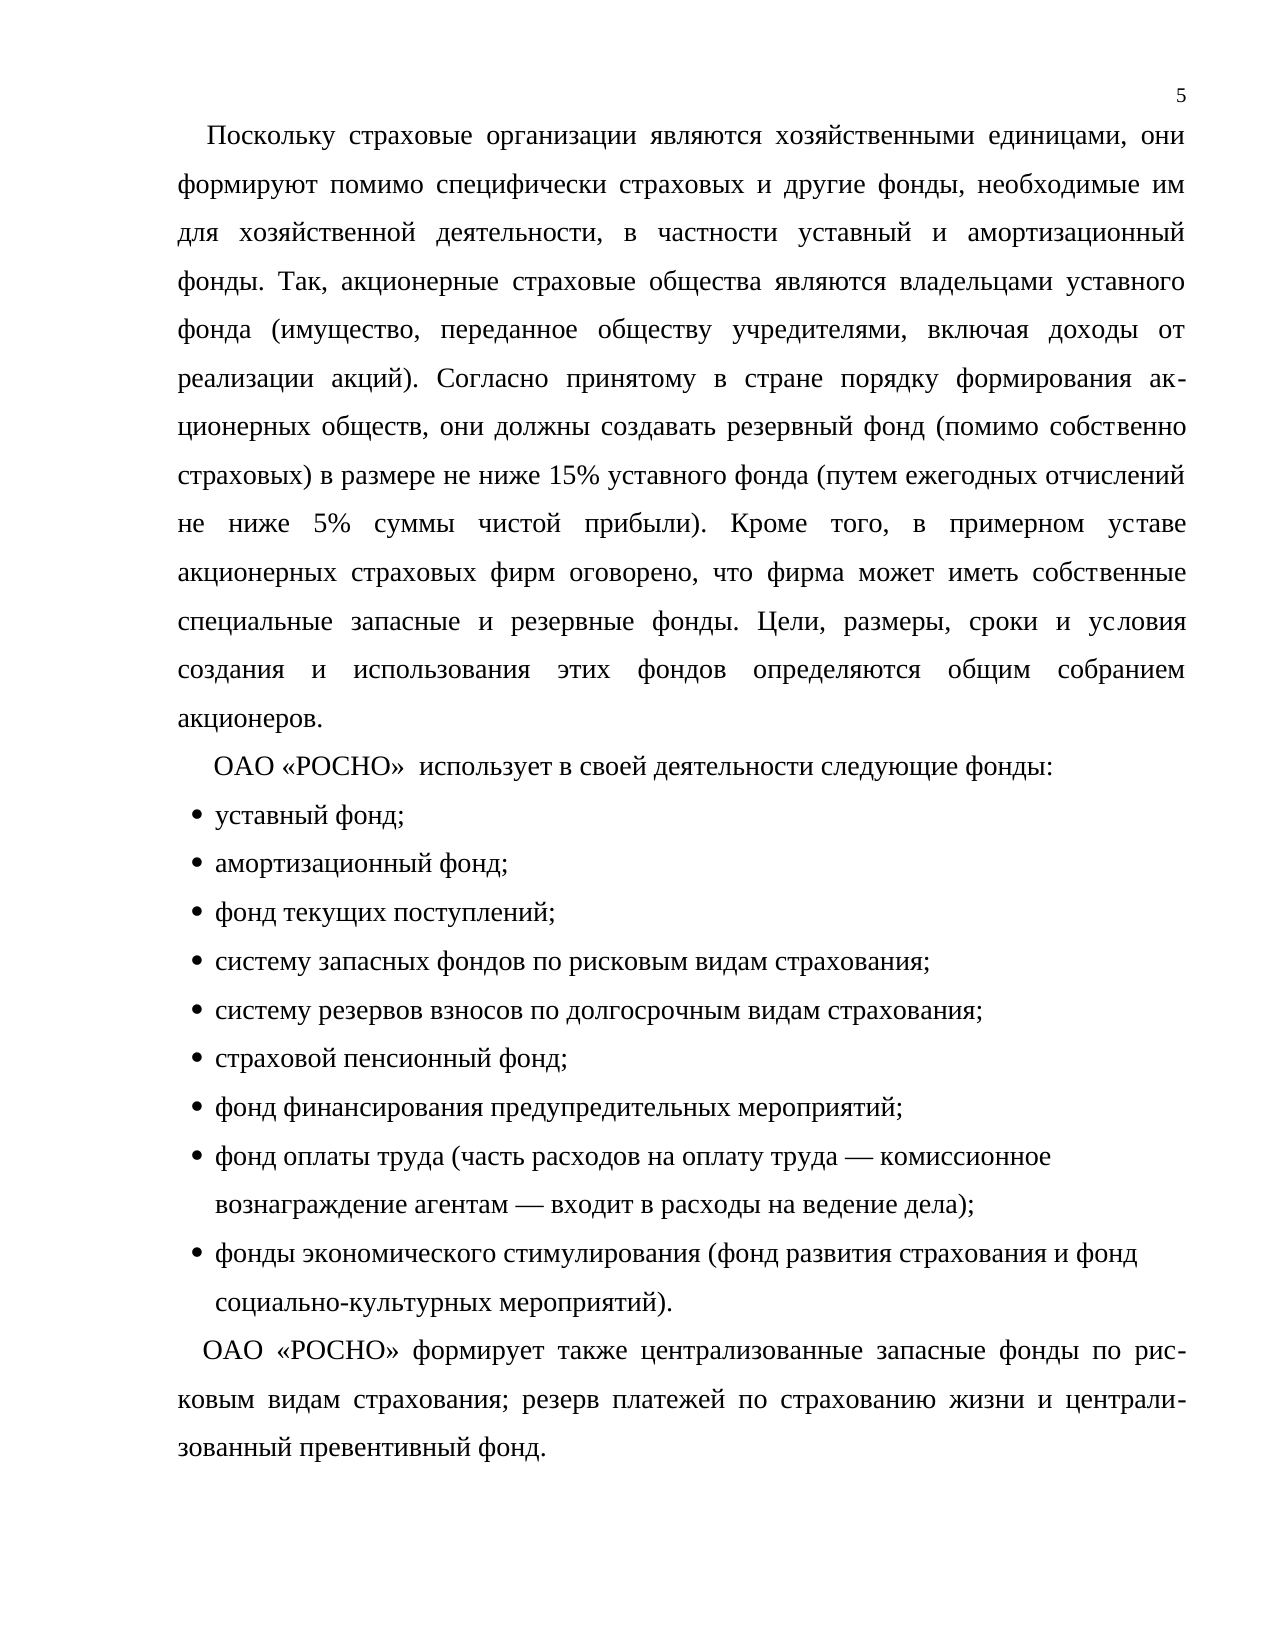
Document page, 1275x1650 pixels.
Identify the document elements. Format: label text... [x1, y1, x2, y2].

list фонды экономического стимулирования (фонд развития страхования и фонд социально-культурных мероприятий). [192, 1236, 1186, 1317]
list систему запасных фондов по рисковым видам страхования; [192, 944, 1186, 976]
text Поскольку страховые организации являются хозяйственными единицами, они формируют помимо специфически страховых и другие фонды, необходимые им для хозяйственной деятельности, в частности уставный и амортизационный фонды. Так, акционерные страховые общества являются владельцами уставного фонда (имущество, переданное обществу учредителями, включая доходы от реализации акций). Согласно принятому в стране порядку формирования акционерных обществ, они должны создавать резервный фонд (помимо собственно страховых) в размере не ниже 15% уставного фонда (путем ежегодных отчислений не ниже 5% суммы чистой прибыли). Кроме того, в примерном уставе акционерных страховых фирм оговорено, что фирма может иметь собственные специальные запасные и резервные фонды. Цели, размеры, сроки и условия создания и использования этих фондов определяются общим собранием акционеров. [177, 118, 1186, 733]
list систему резервов взносов по долгосрочным видам страхования; [192, 993, 1186, 1025]
list страховой пенсионный фонд; [192, 1041, 1186, 1074]
list фонд оплаты труда (часть расходов на оплату труда — комиссионное вознаграждение агентам — входит в расходы на ведение дела); [192, 1139, 1186, 1220]
list фонд финансирования предупредительных мероприятий; [192, 1090, 1186, 1123]
text ОАО «РОСНО» формирует также централизованные запасные фонды по рисковым видам страхования; резерв платежей по страхованию жизни и централизованный превентивный фонд. [177, 1333, 1186, 1463]
text ОАО «РОСНО» использует в своей деятельности следующие фонды: [177, 749, 1186, 782]
list амортизационный фонд; [192, 846, 1186, 879]
list уставный фонд; [192, 798, 1186, 830]
list фонд текущих поступлений; [192, 895, 1186, 928]
